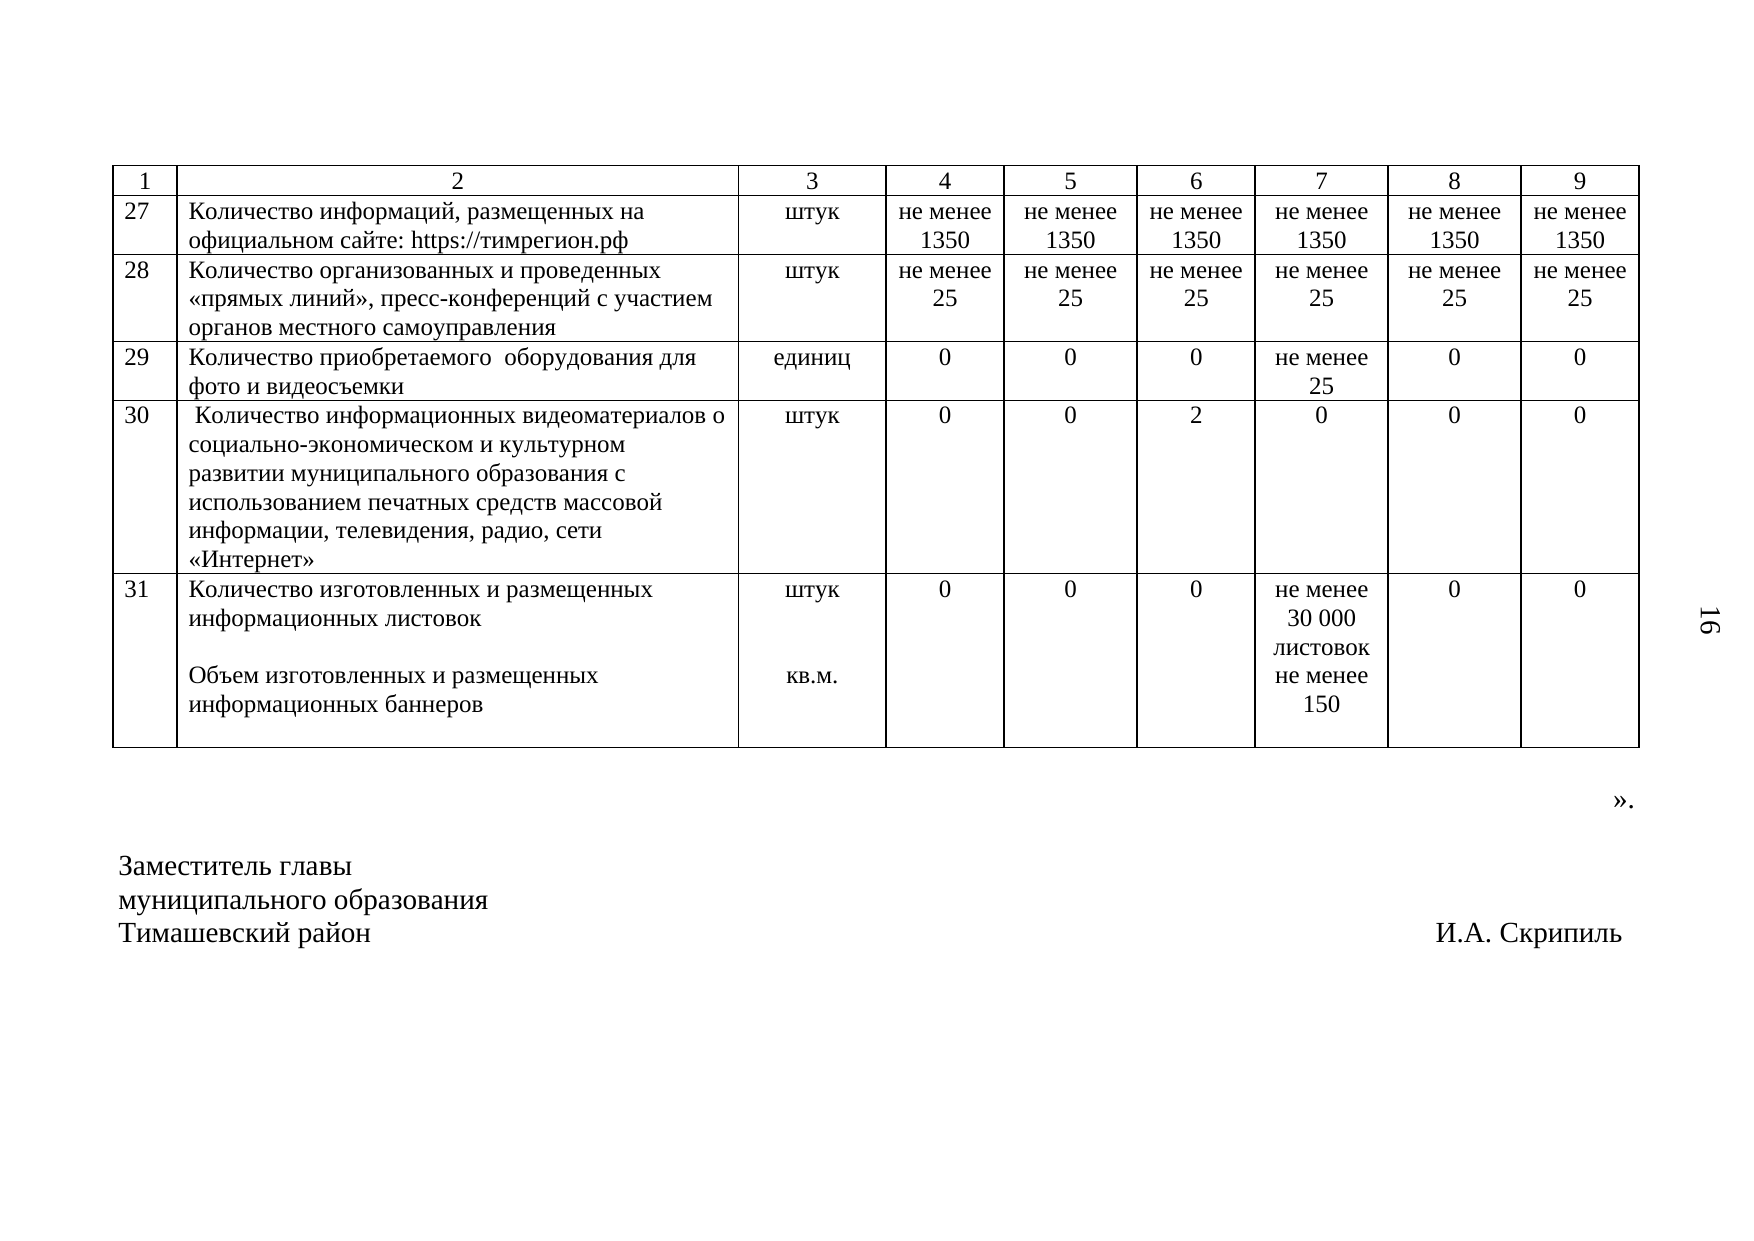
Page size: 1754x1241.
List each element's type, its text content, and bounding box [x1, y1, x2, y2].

table_cell 0 [1138, 342, 1254, 399]
table_cell не менее 25 [1256, 255, 1387, 341]
text муниципального образования [118, 882, 1636, 915]
table_cell 0 [1389, 401, 1520, 573]
table_cell не менее 25 [1005, 255, 1136, 341]
table_cell 0 [1522, 401, 1638, 573]
table_cell не менее 1350 [1522, 196, 1638, 254]
table_header 5 [1005, 166, 1136, 195]
table_cell не менее 1350 [1005, 196, 1136, 254]
table_cell Количество информаций, размещенных на официальном сайте: https://тимрегион.рф [178, 196, 738, 254]
text ». [118, 781, 1636, 815]
table_header 4 [887, 166, 1003, 195]
table_cell 28 [114, 255, 176, 341]
table_cell Количество изготовленных и размещенных информационных листовок Объем изготовленных и размещенных информационных баннеров [178, 574, 738, 747]
table_cell 0 [1138, 574, 1254, 747]
table_cell 0 [1005, 342, 1136, 399]
table_header 7 [1256, 166, 1387, 195]
table_cell 0 [1256, 401, 1387, 573]
table_header 6 [1138, 166, 1254, 195]
table_cell Количество организованных и проведенных «прямых линий», пресс-конференций с участием органов местного самоуправления [178, 255, 738, 341]
table_header 3 [739, 166, 885, 195]
table_cell Количество информационных видеоматериалов о социально-экономическом и культурном развитии муниципального образования с использованием печатных средств массовой информации, телевидения, радио, сети «Интернет» [178, 401, 738, 573]
table_cell 0 [1005, 574, 1136, 747]
table_cell 0 [887, 401, 1003, 573]
table_cell не менее 25 [1389, 255, 1520, 341]
table_cell 0 [887, 342, 1003, 399]
table_cell не менее 30 000 листовок не менее 150 [1256, 574, 1387, 747]
text Заместитель главы [118, 848, 1636, 882]
table_cell не менее 25 [1256, 342, 1387, 399]
table_cell 0 [1389, 574, 1520, 747]
table_cell штук [739, 401, 885, 573]
table_cell 0 [1522, 342, 1638, 399]
table_cell 0 [1522, 574, 1638, 747]
table_cell не менее 25 [1138, 255, 1254, 341]
table_cell не менее 25 [1522, 255, 1638, 341]
table_cell 29 [114, 342, 176, 399]
table_cell 0 [1389, 342, 1520, 399]
table_cell 27 [114, 196, 176, 254]
table_header 8 [1389, 166, 1520, 195]
table_cell единиц [739, 342, 885, 399]
table_header 1 [114, 166, 176, 195]
text Тимашевский район И.А. Скрипиль [118, 915, 1636, 949]
table_cell штук кв.м. [739, 574, 885, 747]
table_header 2 [178, 166, 738, 195]
table_cell 31 [114, 574, 176, 747]
table_cell не менее 1350 [1389, 196, 1520, 254]
table_cell 2 [1138, 401, 1254, 573]
table_cell не менее 1350 [887, 196, 1003, 254]
table_cell не менее 1350 [1256, 196, 1387, 254]
table_cell 30 [114, 401, 176, 573]
table_cell не менее 25 [887, 255, 1003, 341]
table_cell штук [739, 255, 885, 341]
table_cell Количество приобретаемого оборудования для фото и видеосъемки [178, 342, 738, 399]
table_cell штук [739, 196, 885, 254]
table_cell не менее 1350 [1138, 196, 1254, 254]
table_header 9 [1522, 166, 1638, 195]
table_cell 0 [887, 574, 1003, 747]
table_cell 0 [1005, 401, 1136, 573]
